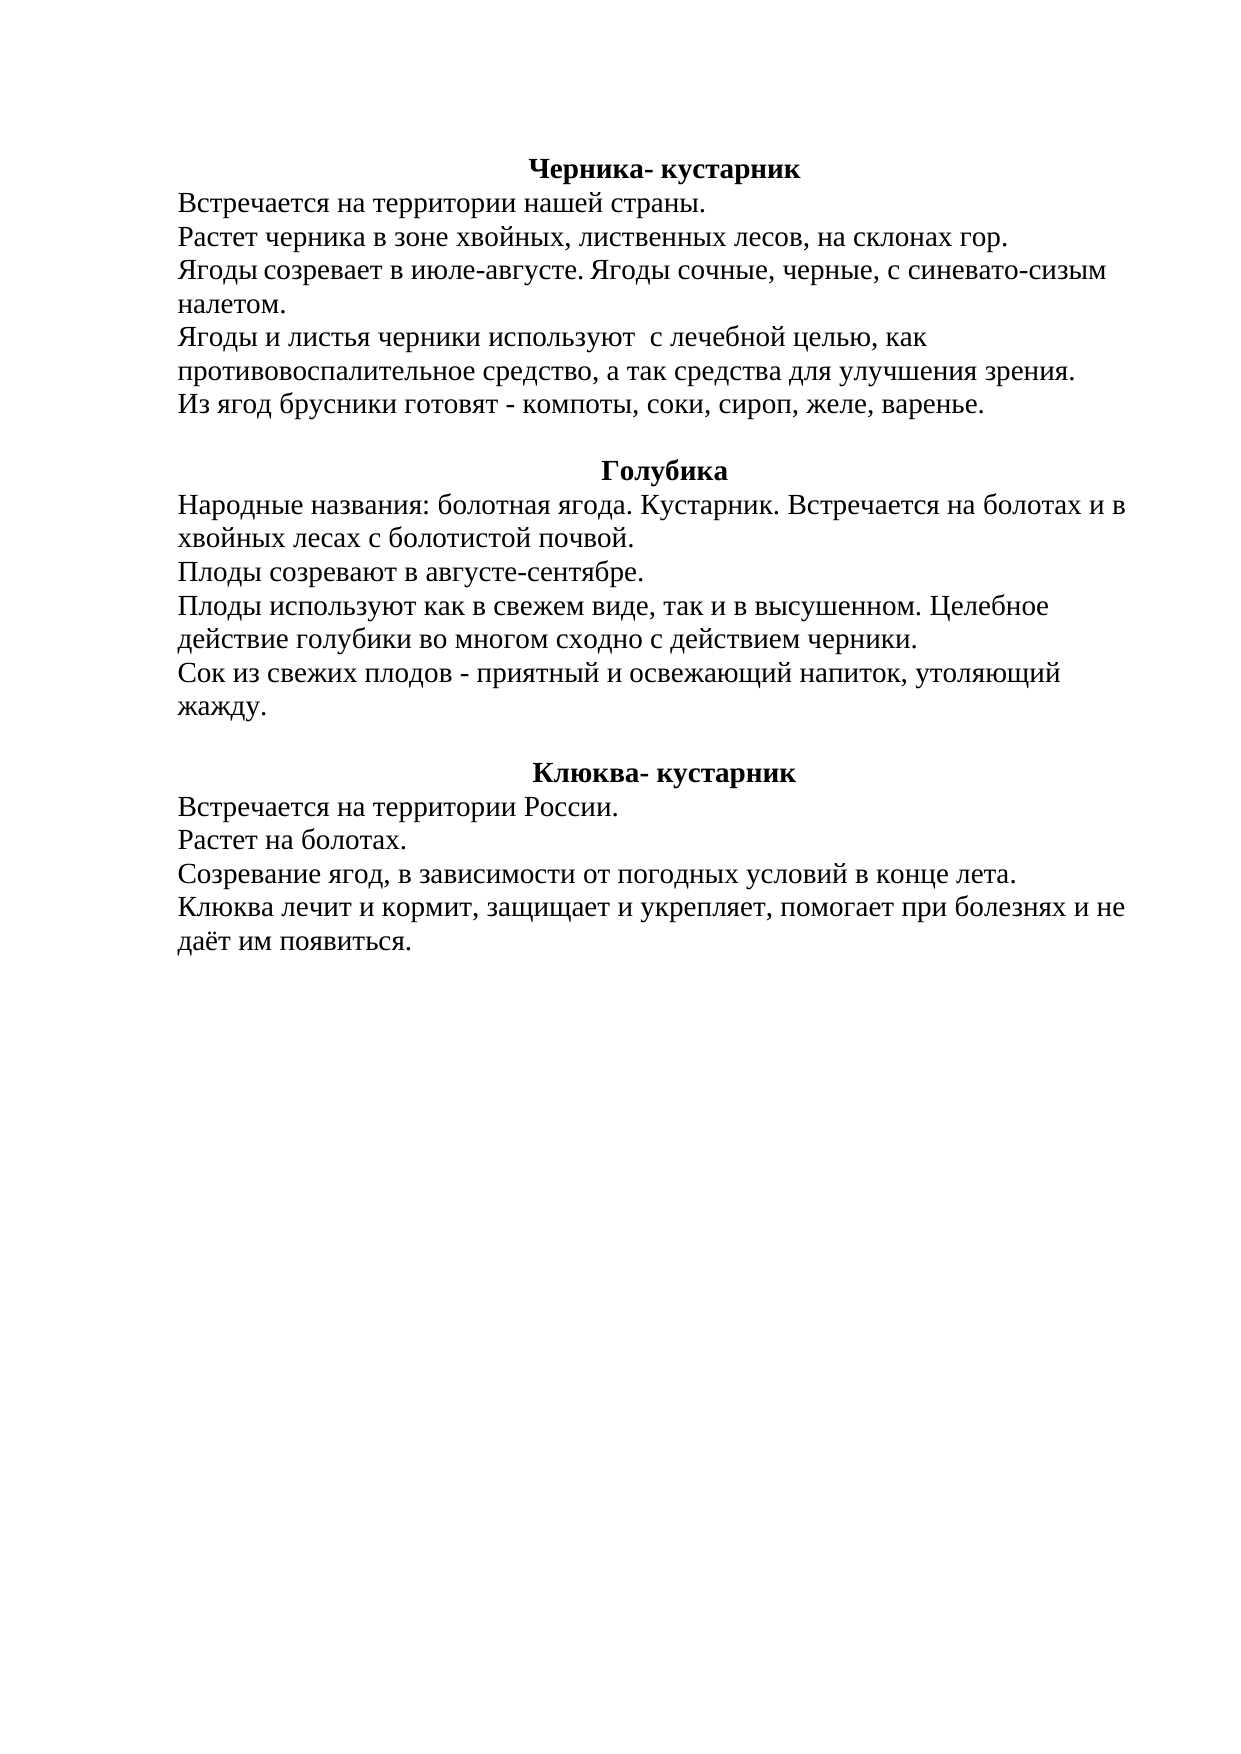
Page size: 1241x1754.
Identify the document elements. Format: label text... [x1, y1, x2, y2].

text Плоды созревают в августе-сентябре. [177, 554, 1152, 588]
text Встречается на территории нашей страны. [177, 185, 1152, 219]
text Народные названия: болотная ягода. Кустарник. Встречается на болотах и в хвойных лесах с болотистой почвой. [177, 487, 1152, 554]
text Встречается на территории России. [177, 789, 1152, 822]
text Растет черника в зоне хвойных, лиственных лесов, на склонах гор. [177, 219, 1152, 252]
text Созревание ягод, в зависимости от погодных условий в конце лета. [177, 856, 1152, 889]
text Клюква лечит и кормит, защищает и укрепляет, помогает при болезнях и не даёт им появиться. [177, 889, 1152, 957]
text Растет на болотах. [177, 822, 1152, 856]
text Ягоды созревает в июле-августе. Ягоды сочные, черные, с синевато-сизым налетом. [177, 252, 1152, 319]
text Голубика [177, 453, 1152, 487]
text Клюква- кустарник [177, 755, 1152, 789]
text Из ягод брусники готовят - компоты, соки, сироп, желе, варенье. [177, 386, 1152, 420]
text Черника- кустарник [177, 152, 1152, 185]
text Ягоды и листья черники используют с лечебной целью, как противовоспалительное средство, а так средства для улучшения зрения. [177, 319, 1152, 386]
text Плоды используют как в свежем виде, так и в высушенном. Целебное действие голубики во многом сходно с действием черники. [177, 588, 1152, 655]
text Сок из свежих плодов - приятный и освежающий напиток, утоляющий жажду. [177, 655, 1152, 722]
